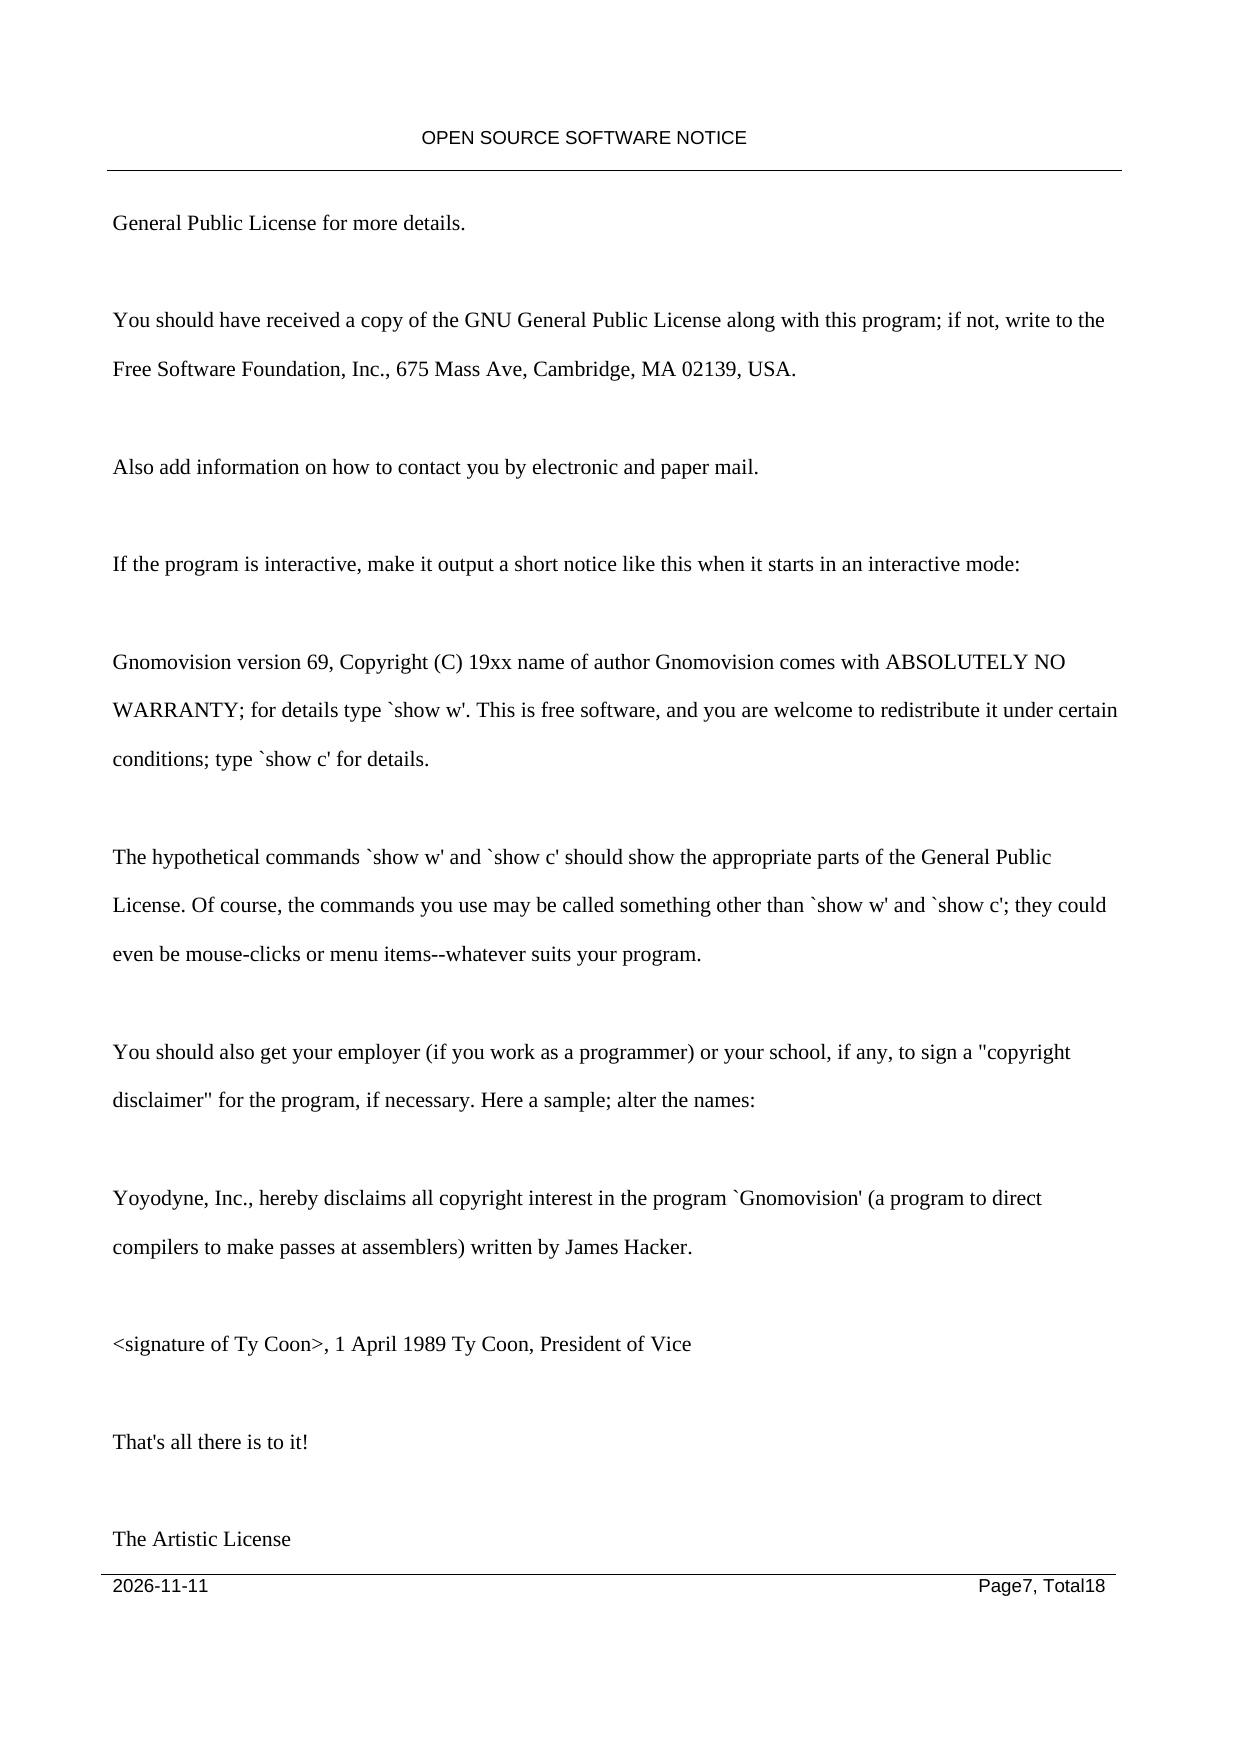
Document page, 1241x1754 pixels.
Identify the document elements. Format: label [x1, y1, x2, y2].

text [112, 206, 1128, 1555]
